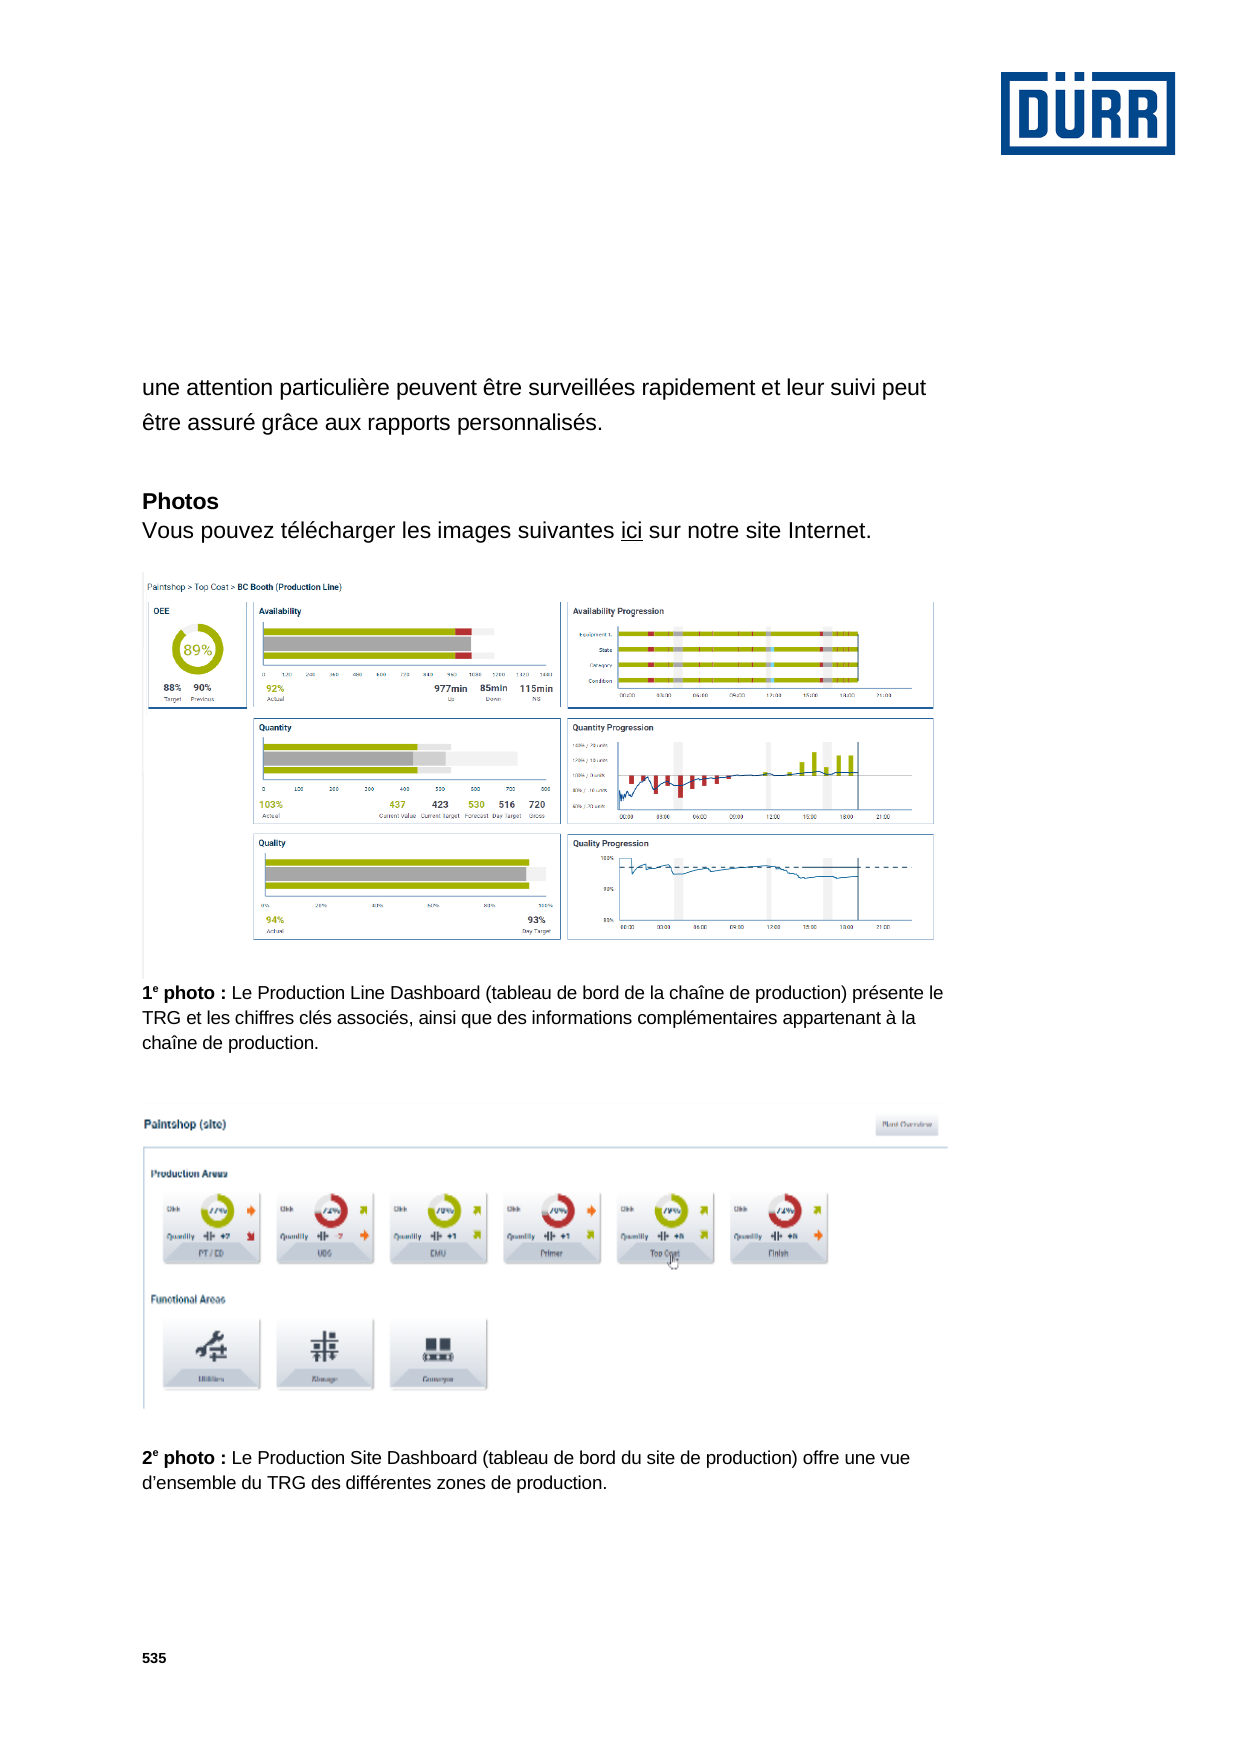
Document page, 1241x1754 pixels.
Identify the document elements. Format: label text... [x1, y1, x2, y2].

text 1e photo : Le Production Line Dashboard (tableau de bord de la chaîne de production) présente le TRG et les chiffres clés associés, ainsi que des informations complémentaires appartenant à la chaîne de production. [142, 978, 951, 1053]
text Vous pouvez télécharger les images suivantes ici sur notre site Internet. [142, 514, 951, 543]
picture [141, 572, 948, 979]
picture [1001, 72, 1175, 155]
text 2e photo : Le Production Site Dashboard (tableau de bord du site de production) offre une vue d’ensemble du TRG des différentes zones de production. [142, 1443, 951, 1493]
text Photos [142, 488, 951, 514]
picture [141, 1103, 948, 1443]
